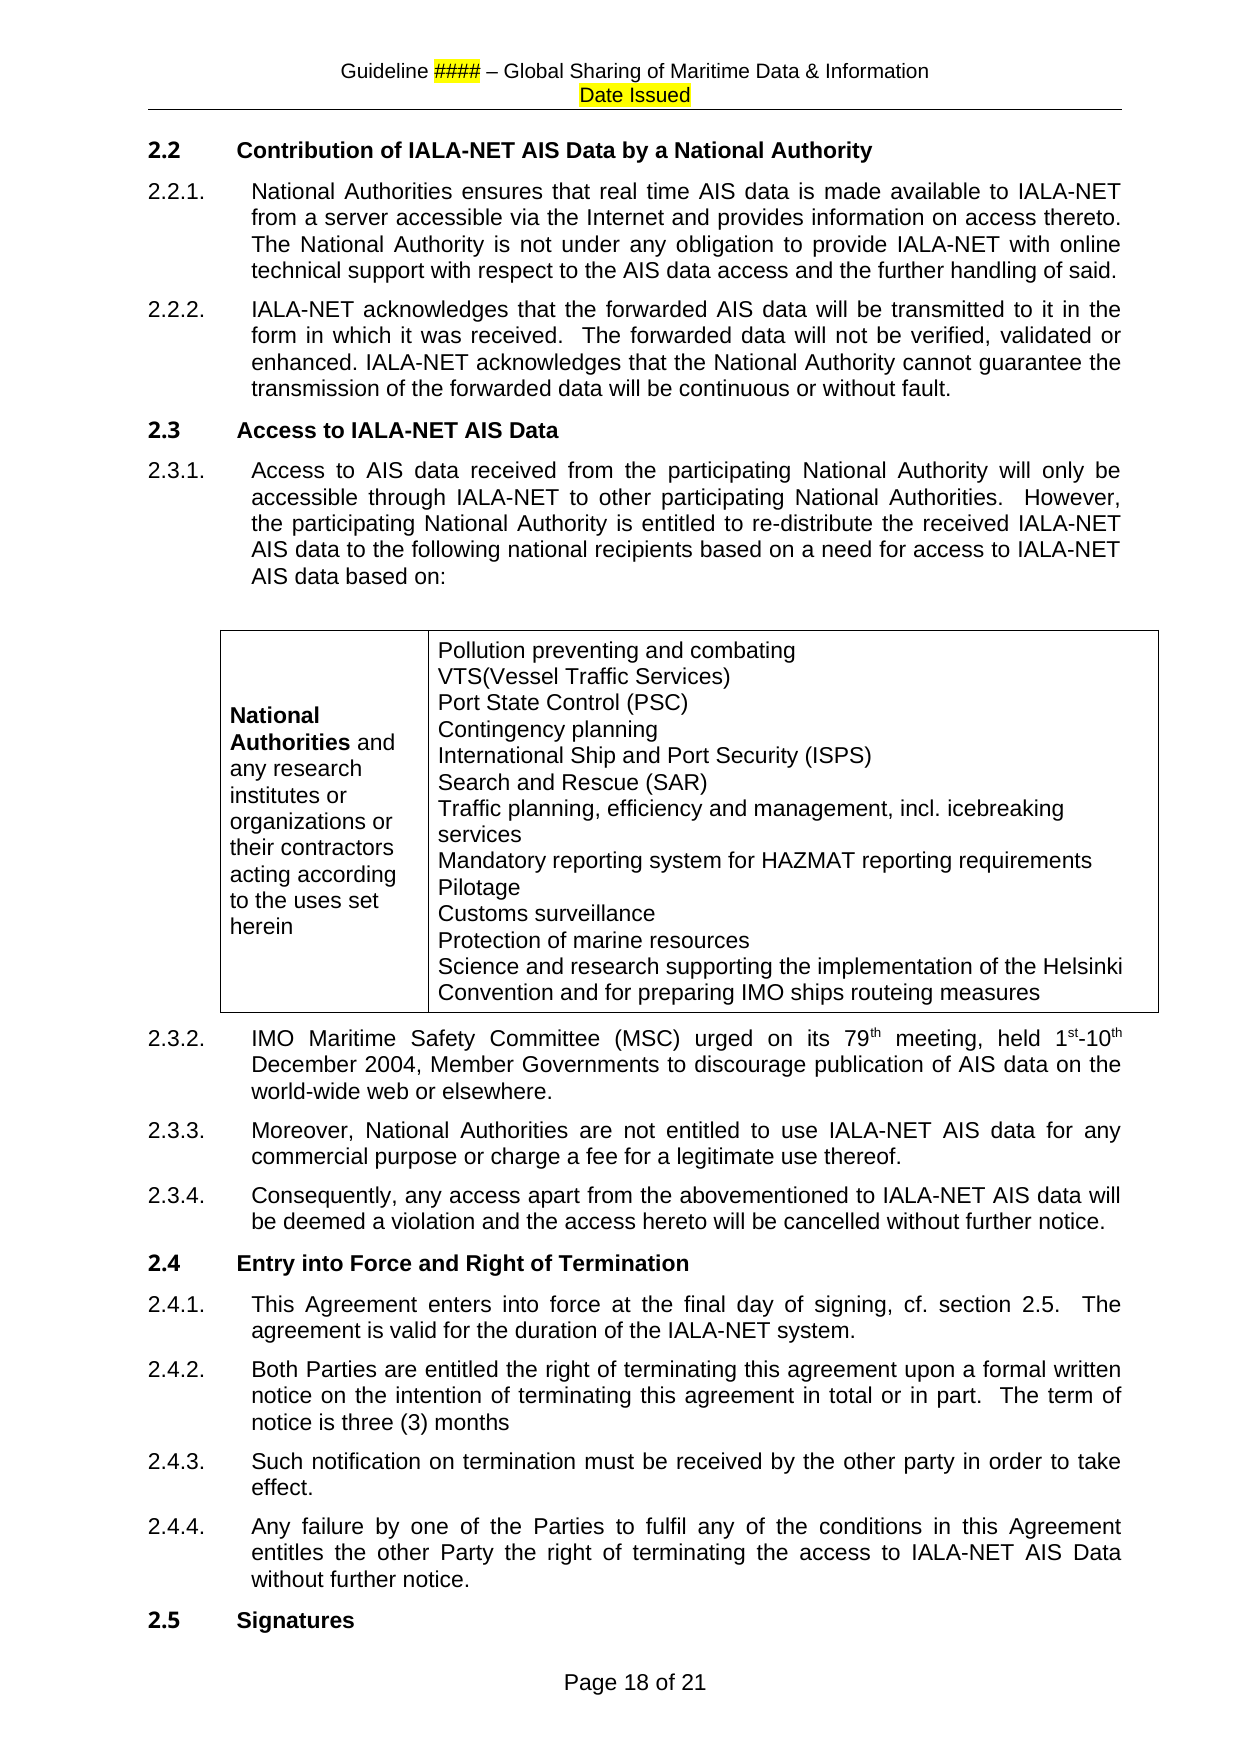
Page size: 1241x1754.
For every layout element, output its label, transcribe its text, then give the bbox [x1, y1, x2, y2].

subtitle IALA-NET acknowledges that the forwarded AIS data will be transmitted to it in the form in which it was received. The forwarded data will not be verified, validated or enhanced. IALA-NET acknowledges that the National Authority cannot guarantee the transmission of the forwarded data will be continuous or without fault. [148, 296, 1122, 401]
subtitle National Authorities ensures that real time AIS data is made available to IALA-NET from a server accessible via the Internet and provides information on access thereto. The National Authority is not under any obligation to provide IALA-NET with online technical support with respect to the AIS data access and the further handling of said. [148, 178, 1122, 283]
table_header Pollution preventing and combating VTS(Vessel Traffic Services) Port State Control (PSC) Contingency planning International Ship and Port Security (ISPS) Search and Rescue (SAR) Traffic planning, efficiency and management, incl. icebreaking services Mandatory reporting system for HAZMAT reporting requirements Pilotage Customs surveillance Protection of marine resources Science and research supporting the implementation of the Helsinki Convention and for preparing IMO ships routeing measures [429, 631, 1158, 1012]
subtitle Access to AIS data received from the participating National Authority will only be accessible through IALA-NET to other participating National Authorities. However, the participating National Authority is entitled to re-distribute the received IALA-NET AIS data to the following national recipients based on a need for access to IALA-NET AIS data based on: [148, 457, 1122, 589]
subtitle Signatures [148, 1604, 1122, 1636]
subtitle IMO Maritime Safety Committee (MSC) urged on its 79th meeting, held 1st-10th December 2004, Member Governments to discourage publication of AIS data on the world-wide web or elsewhere. [148, 1025, 1122, 1104]
subtitle Any failure by one of the Parties to fulfil any of the conditions in this Agreement entitles the other Party the right of terminating the access to IALA-NET AIS Data without further notice. [148, 1513, 1122, 1592]
subtitle Contribution of IALA-NET AIS Data by a National Authority [148, 134, 1122, 165]
table_header National Authorities and any research institutes or organizations or their contractors acting according to the uses set herein [221, 631, 428, 1012]
subtitle Consequently, any access apart from the abovementioned to IALA-NET AIS data will be deemed a violation and the access hereto will be cancelled without further notice. [148, 1182, 1122, 1234]
subtitle Entry into Force and Right of Termination [148, 1247, 1122, 1278]
subtitle Moreover, National Authorities are not entitled to use IALA-NET AIS data for any commercial purpose or charge a fee for a legitimate use thereof. [148, 1117, 1122, 1169]
subtitle Access to IALA-NET AIS Data [148, 414, 1122, 445]
subtitle Such notification on termination must be received by the other party in order to take effect. [148, 1448, 1122, 1500]
subtitle This Agreement enters into force at the final day of signing, cf. section 2.5. The agreement is valid for the duration of the IALA-NET system. [148, 1291, 1122, 1343]
subtitle Both Parties are entitled the right of terminating this agreement upon a formal written notice on the intention of terminating this agreement in total or in part. The term of notice is three (3) months [148, 1356, 1122, 1435]
